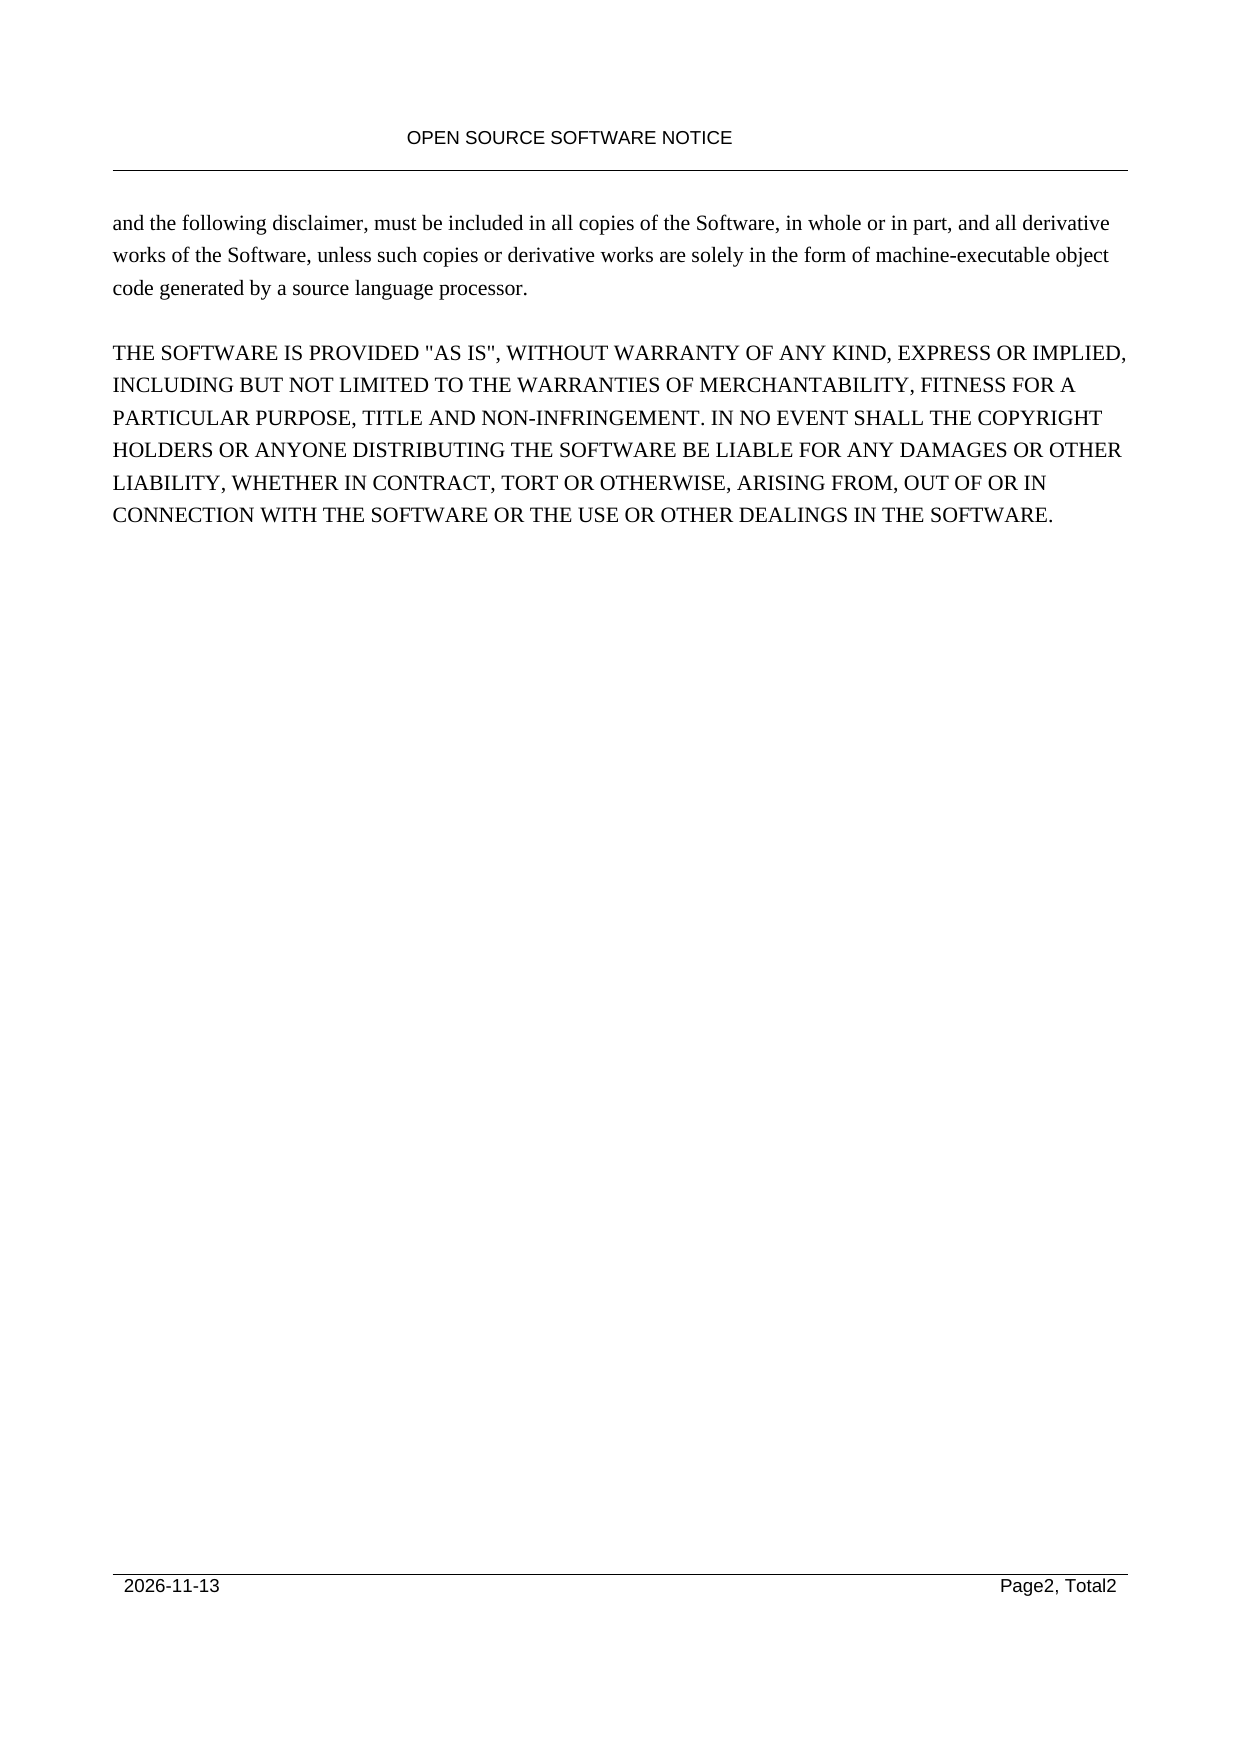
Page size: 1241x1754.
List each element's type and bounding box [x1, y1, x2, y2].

text [112, 206, 1128, 531]
